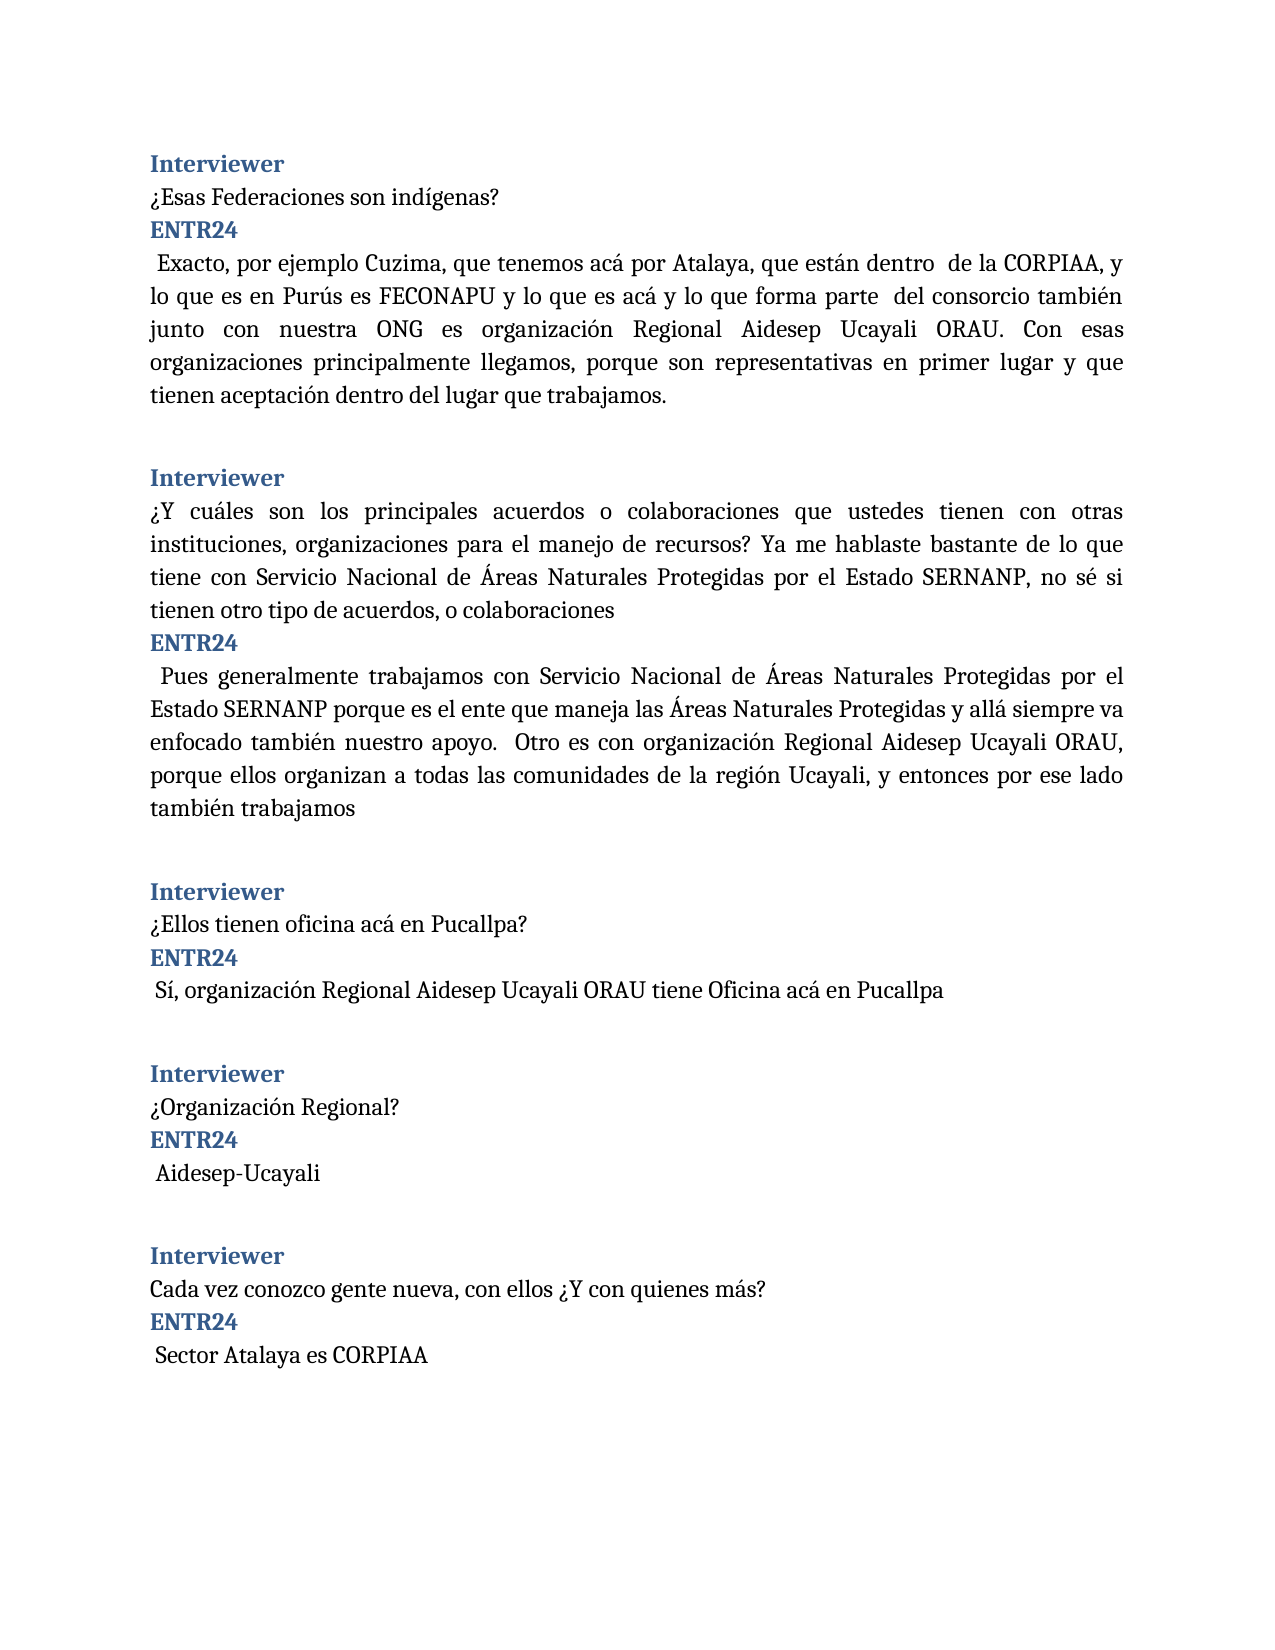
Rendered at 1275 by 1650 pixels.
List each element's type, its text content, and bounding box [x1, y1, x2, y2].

subtitle Interviewer ¿Ellos tienen oficina acá en Pucallpa? [150, 877, 1125, 939]
text ENTR24 Pues generalmente trabajamos con Servicio Nacional de Áreas Naturales Protegidas por el Estado SERNANP porque es el ente que maneja las Áreas Naturales Protegidas y allá siempre va enfocado también nuestro apoyo. Otro es con organización Regional Aidesep Ucayali ORAU, porque ellos organizan a todas las comunidades de la región Ucayali, y entonces por ese lado también trabajamos [150, 629, 1125, 823]
text ENTR24 Sector Atalaya es CORPIAA [150, 1308, 1125, 1369]
text ENTR24 Sí, organización Regional Aidesep Ucayali ORAU tiene Oficina acá en Pucallpa [150, 943, 1125, 1005]
subtitle Interviewer ¿Organización Regional? [150, 1059, 1125, 1121]
subtitle Interviewer ¿Esas Federaciones son indígenas? [150, 150, 1125, 212]
text ENTR24 Exacto, por ejemplo Cuzima, que tenemos acá por Atalaya, que están dentro de la CORPIAA, y lo que es en Purús es FECONAPU y lo que es acá y lo que forma parte del consorcio también junto con nuestra ONG es organización Regional Aidesep Ucayali ORAU. Con esas organizaciones principalmente llegamos, porque son representativas en primer lugar y que tienen aceptación dentro del lugar que trabajamos. [150, 216, 1125, 410]
subtitle Interviewer ¿Y cuáles son los principales acuerdos o colaboraciones que ustedes tienen con otras instituciones, organizaciones para el manejo de recursos? Ya me hablaste bastante de lo que tiene con Servicio Nacional de Áreas Naturales Protegidas por el Estado SERNANP, no sé si tienen otro tipo de acuerdos, o colaboraciones [150, 464, 1125, 625]
subtitle Interviewer Cada vez conozco gente nueva, con ellos ¿Y con quienes más? [150, 1242, 1125, 1303]
text ENTR24 Aidesep-Ucayali [150, 1126, 1125, 1187]
